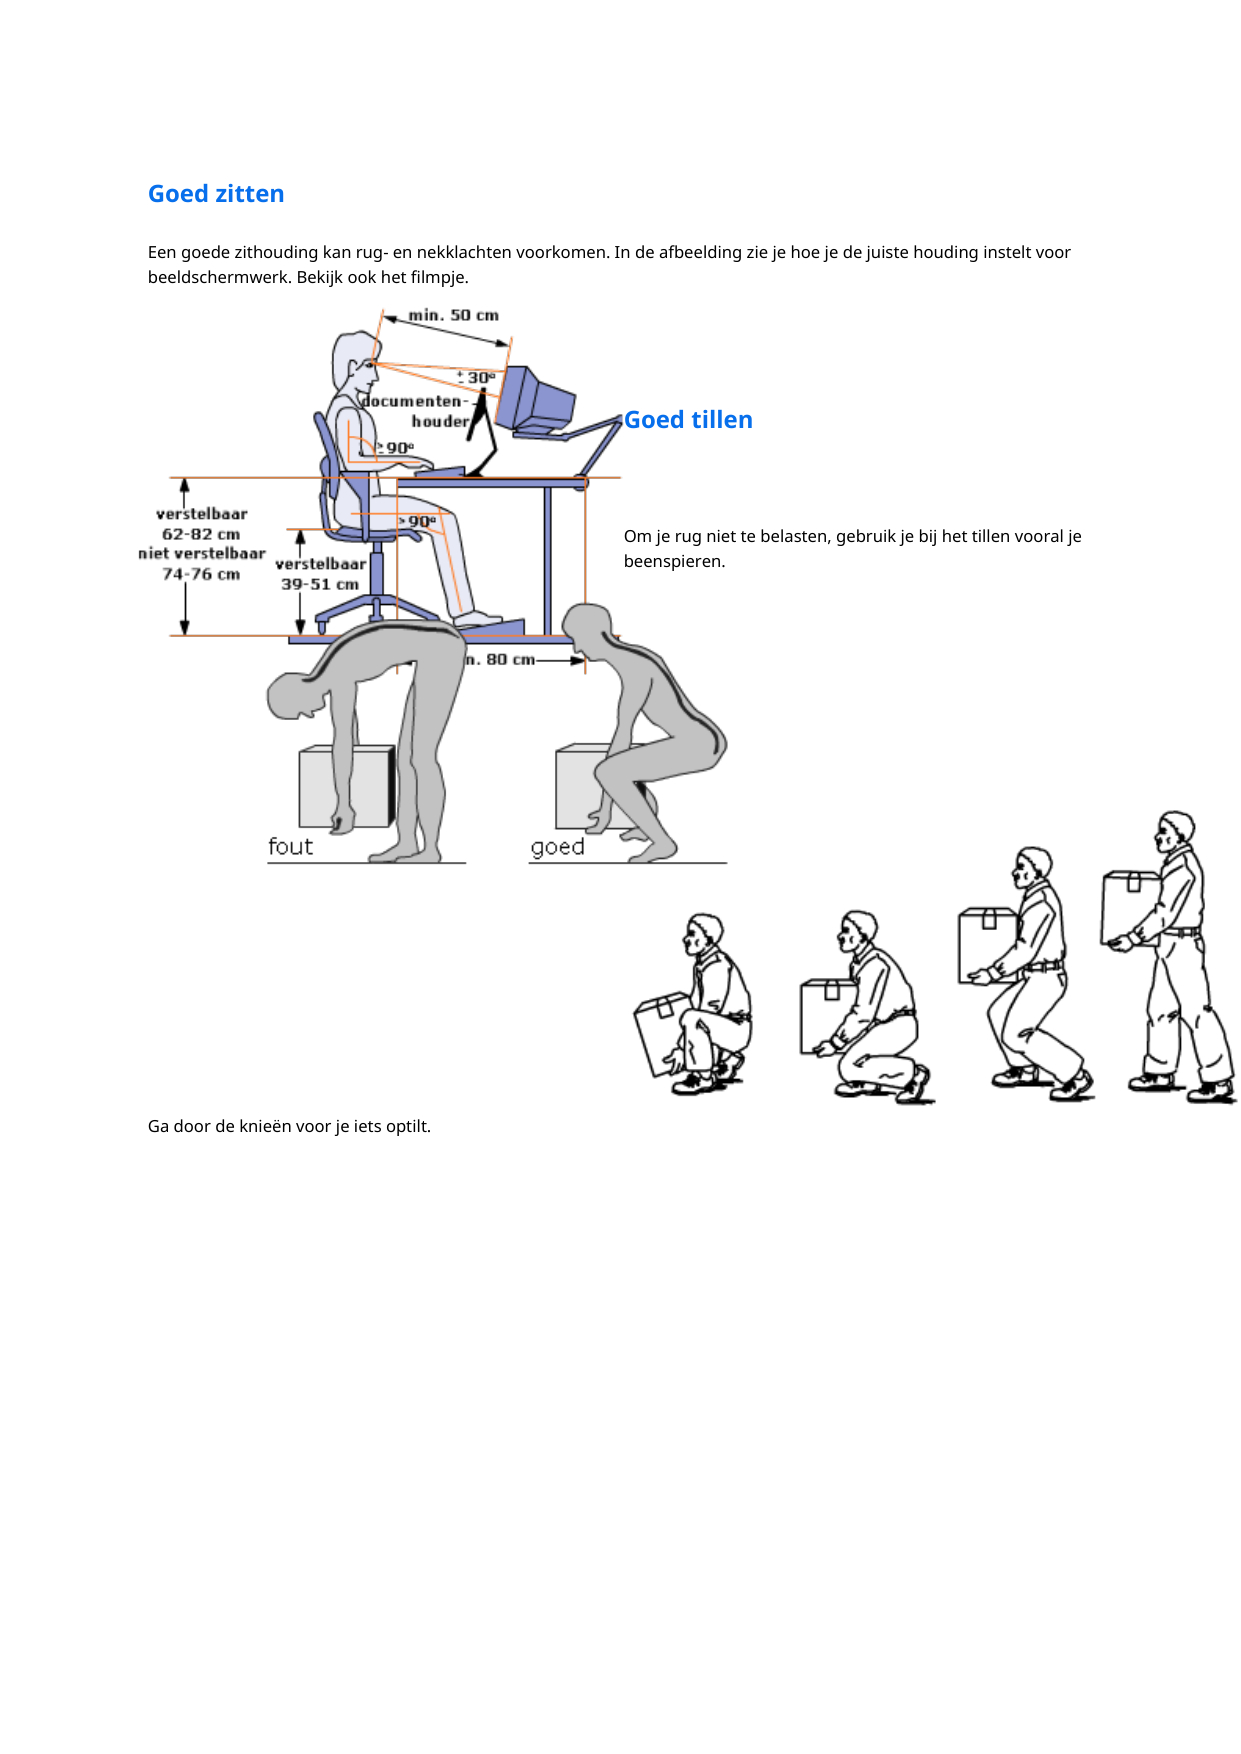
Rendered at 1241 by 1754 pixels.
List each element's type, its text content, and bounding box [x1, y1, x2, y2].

text Een goede zithouding kan rug- en nekklachten voorkomen. In de afbeelding zie je hoe je de juiste houding instelt voor beeldschermwerk. Bekijk ook het filmpje. [148, 238, 1093, 288]
text Goed zitten [148, 177, 1093, 209]
text Goed tillen [624, 403, 1093, 435]
text Om je rug niet te belasten, gebruik je bij het tillen vooral je beenspieren. Ga door de knieën voor je iets optilt. [624, 522, 1093, 572]
picture [138, 302, 1240, 1115]
text Om je rug niet te belasten, gebruik je bij het tillen vooral je beenspieren. Ga door de knieën voor je iets optilt. [148, 676, 1093, 1137]
